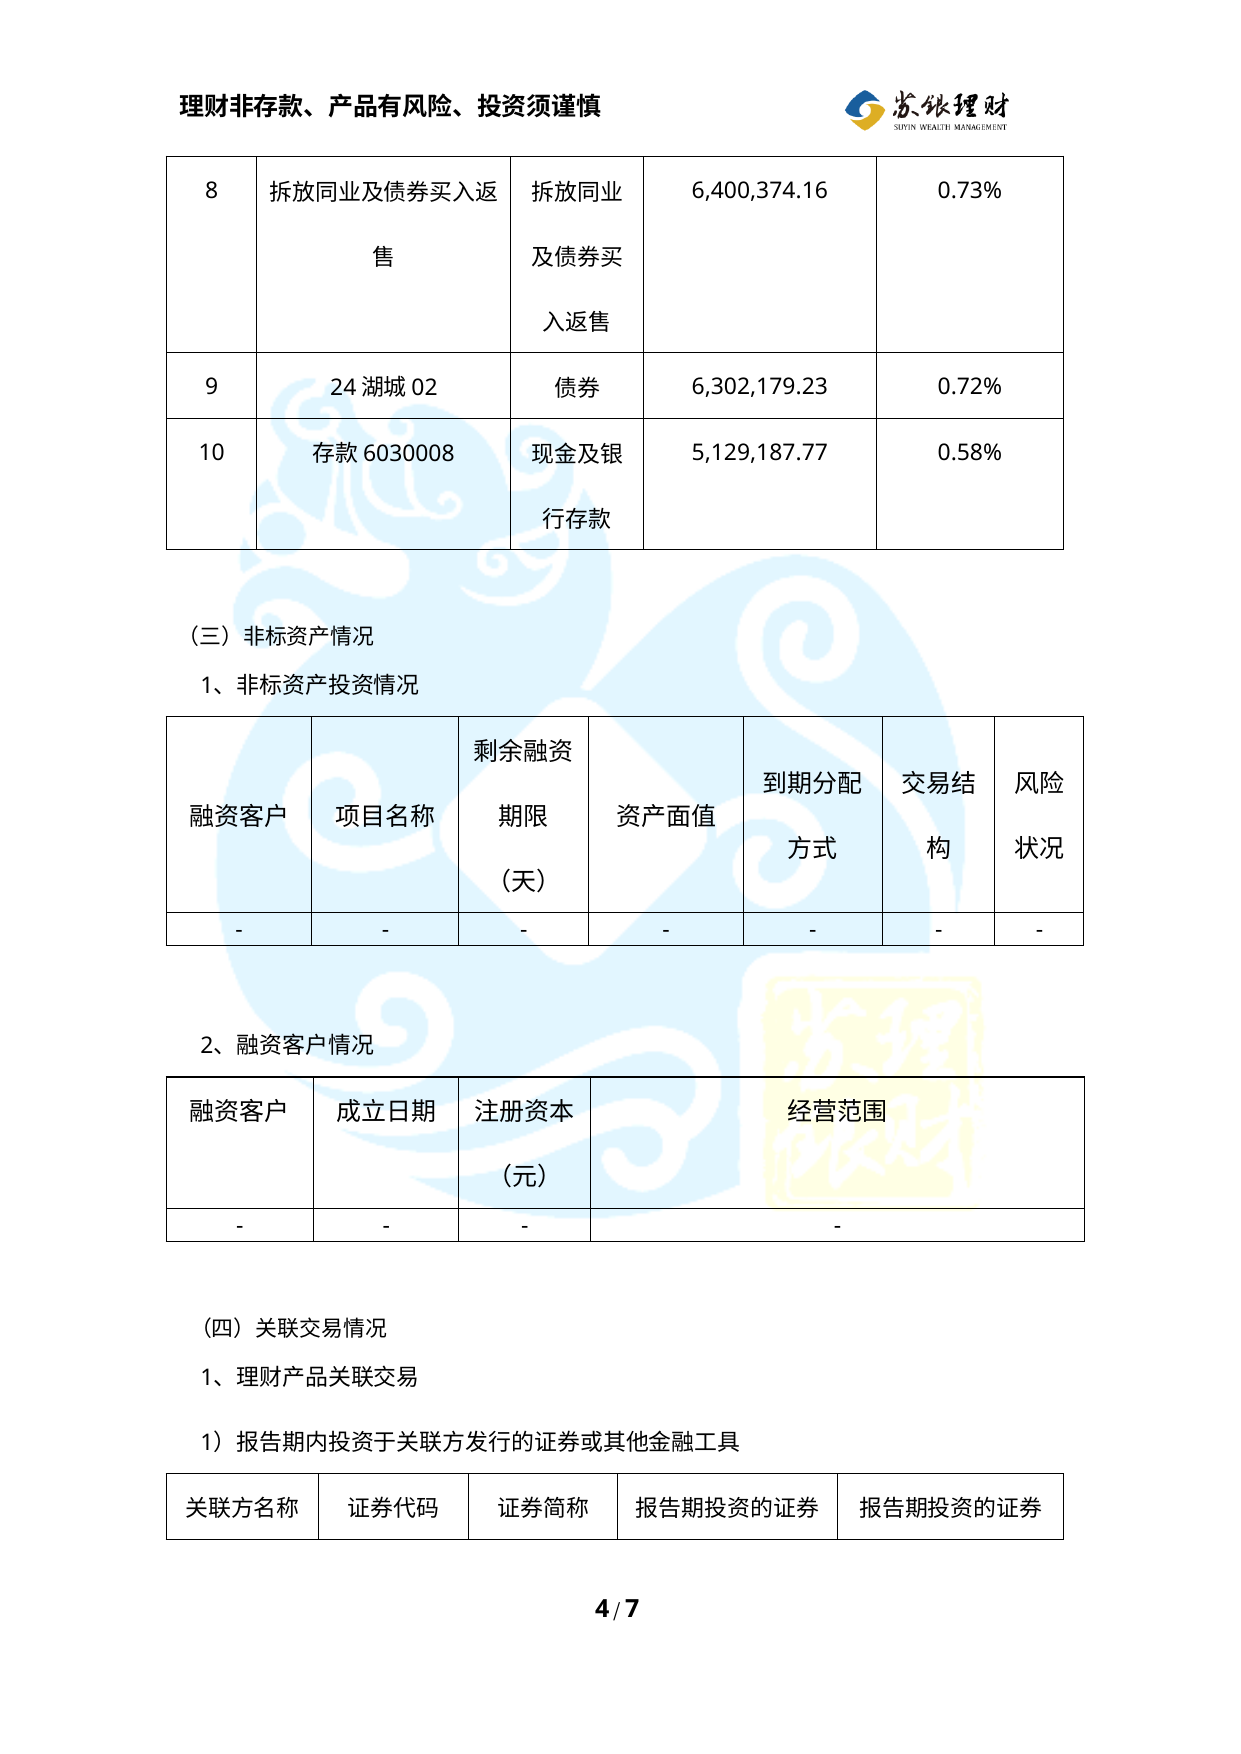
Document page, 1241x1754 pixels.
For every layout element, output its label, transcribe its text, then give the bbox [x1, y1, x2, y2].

table_cell - [167, 913, 311, 945]
table_header 关联方名称 [167, 1474, 318, 1539]
text 1、非标资产投资情况 [177, 651, 1053, 716]
table_header 交易结构 [883, 717, 994, 912]
table_cell 拆放同业及债券买入返售 [257, 157, 510, 352]
table_header 注册资本（元） [459, 1078, 590, 1207]
table_cell - [589, 913, 743, 945]
text 1）报告期内投资于关联方发行的证券或其他金融工具 [177, 1408, 1053, 1473]
subtitle 非标资产情况 [177, 618, 1053, 651]
table_cell 5,129,187.77 [644, 419, 876, 549]
table_cell - [459, 913, 588, 945]
table_header 成立日期 [314, 1078, 458, 1207]
table_cell - [591, 1209, 1084, 1241]
table_cell 现金及银行存款 [511, 419, 643, 549]
table_cell 拆放同业及债券买入返售 [511, 157, 643, 352]
text 2、融资客户情况 [177, 1011, 1053, 1076]
table_cell 存款6030008 [257, 419, 510, 549]
table_cell - [995, 913, 1083, 945]
text 1、理财产品关联交易 [177, 1343, 1053, 1408]
table_cell - [883, 913, 994, 945]
table_cell 6,302,179.23 [644, 353, 876, 418]
table_cell 0.73% [877, 157, 1063, 352]
table_cell 10 [167, 419, 256, 549]
table_header 报告期投资的证券数量（张） [618, 1474, 837, 1539]
table_header 报告期投资的证券金额（元） [838, 1474, 1063, 1539]
table_cell 8 [167, 157, 256, 352]
table_cell 0.58% [877, 419, 1063, 549]
table_header 证券代码 [319, 1474, 468, 1539]
table_header 资产面值 [589, 717, 743, 912]
table_header 到期分配方式 [744, 717, 882, 912]
table_header 项目名称 [312, 717, 458, 912]
table_header 经营范围 [591, 1078, 1084, 1207]
table_header 剩余融资期限（天） [459, 717, 588, 912]
table_cell 债券 [511, 353, 643, 418]
table_cell - [314, 1209, 458, 1241]
table_cell - [167, 1209, 313, 1241]
table_header 风险状况 [995, 717, 1083, 912]
picture [820, 72, 1039, 143]
table_cell 0.72% [877, 353, 1063, 418]
table_cell 9 [167, 353, 256, 418]
table_header 融资客户 [167, 1078, 313, 1207]
table_cell 24湖城02 [257, 353, 510, 418]
table_cell - [312, 913, 458, 945]
table_cell - [459, 1209, 590, 1241]
table_header 融资客户 [167, 717, 311, 912]
table_header 证券简称 [469, 1474, 617, 1539]
subtitle 关联交易情况 [190, 1311, 1053, 1343]
table_cell 6,400,374.16 [644, 157, 876, 352]
table_cell - [744, 913, 882, 945]
